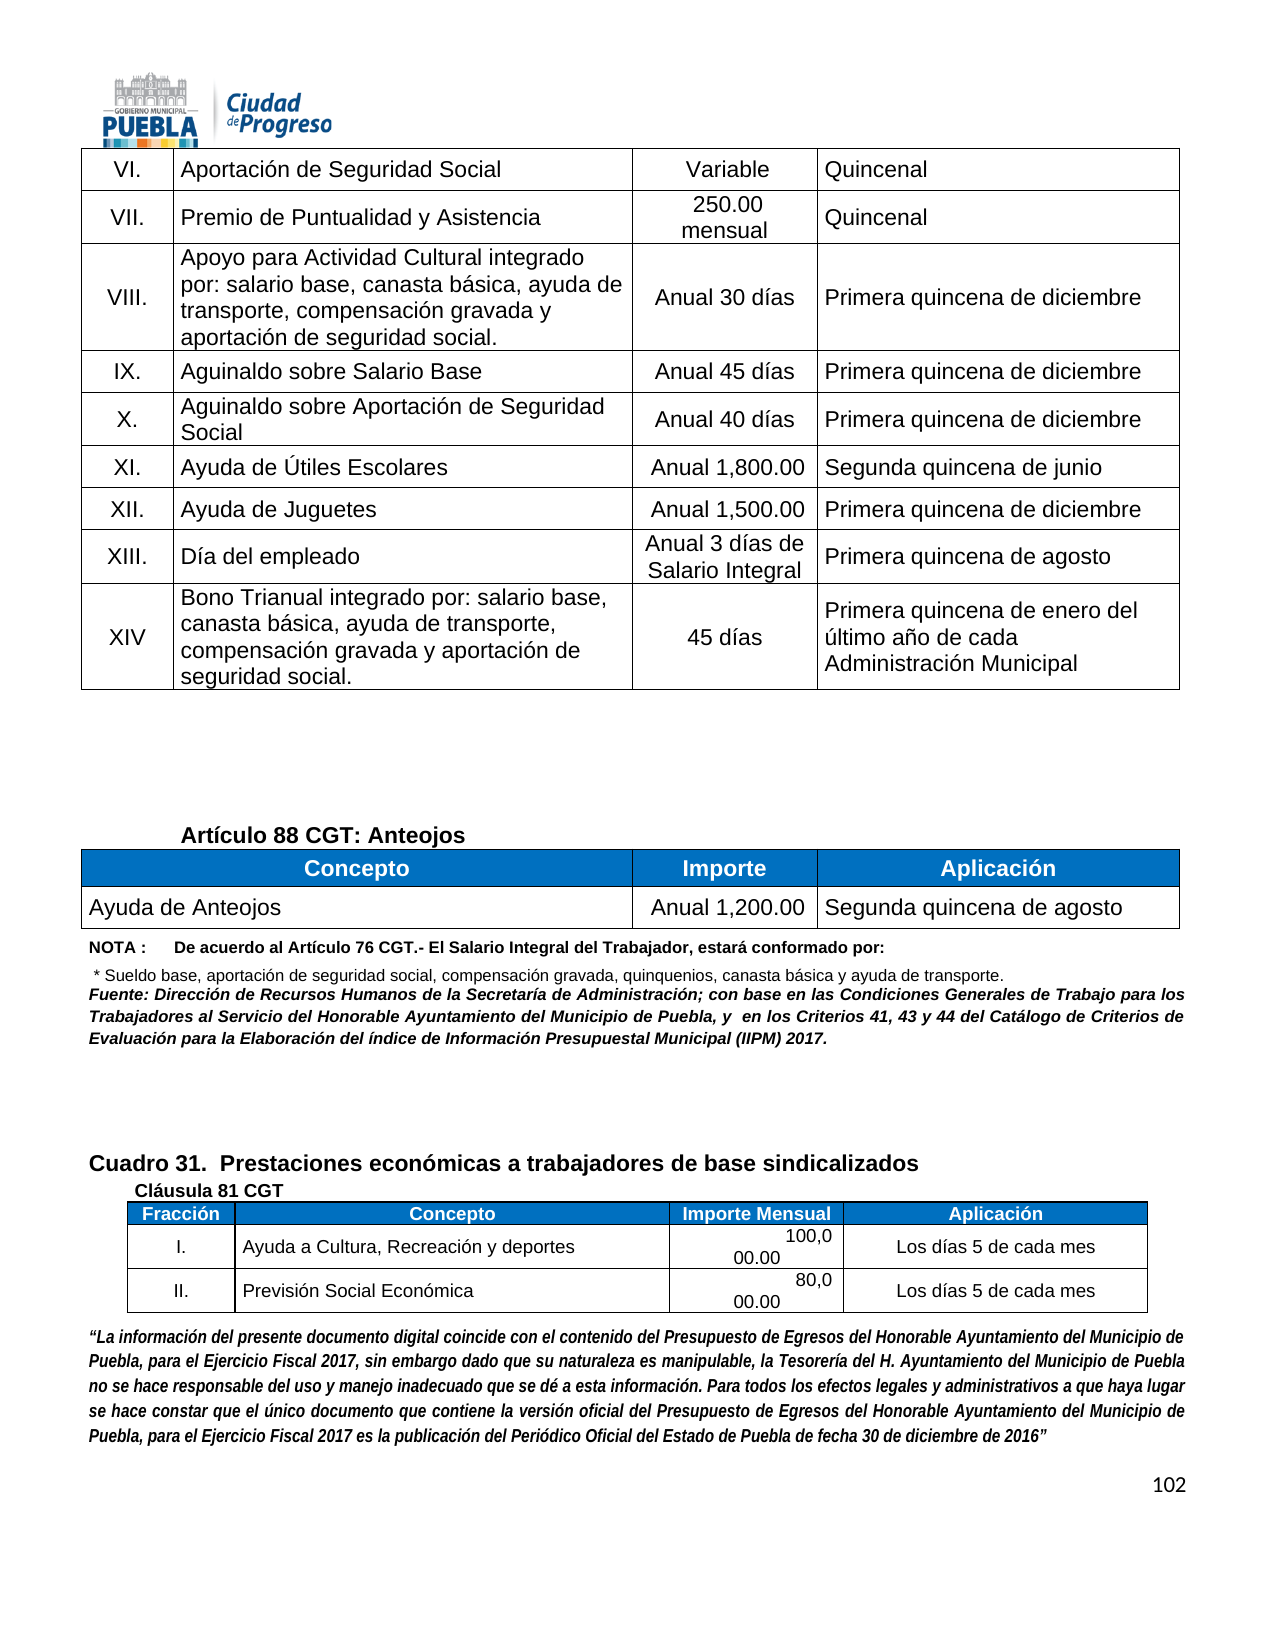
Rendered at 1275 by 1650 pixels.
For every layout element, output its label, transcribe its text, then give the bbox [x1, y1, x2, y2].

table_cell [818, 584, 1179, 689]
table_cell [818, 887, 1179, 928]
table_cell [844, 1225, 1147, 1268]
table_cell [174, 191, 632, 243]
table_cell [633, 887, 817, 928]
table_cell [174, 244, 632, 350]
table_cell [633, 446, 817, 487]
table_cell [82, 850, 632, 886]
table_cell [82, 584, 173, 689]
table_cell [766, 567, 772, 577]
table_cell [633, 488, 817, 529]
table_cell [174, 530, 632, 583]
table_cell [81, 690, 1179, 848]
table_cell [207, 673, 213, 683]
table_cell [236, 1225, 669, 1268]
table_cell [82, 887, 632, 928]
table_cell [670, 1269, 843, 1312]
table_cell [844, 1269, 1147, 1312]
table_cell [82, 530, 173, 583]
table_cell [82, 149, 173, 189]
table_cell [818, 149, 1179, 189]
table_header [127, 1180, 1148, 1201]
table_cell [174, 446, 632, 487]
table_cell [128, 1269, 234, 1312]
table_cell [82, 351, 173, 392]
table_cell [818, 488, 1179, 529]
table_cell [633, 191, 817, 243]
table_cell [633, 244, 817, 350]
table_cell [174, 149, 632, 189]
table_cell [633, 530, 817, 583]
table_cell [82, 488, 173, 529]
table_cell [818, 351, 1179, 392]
text * Sueldo base, aportación de seguridad social, compensación gravada, quinquenios, canasta básica y ayuda de transporte. [89, 965, 1186, 984]
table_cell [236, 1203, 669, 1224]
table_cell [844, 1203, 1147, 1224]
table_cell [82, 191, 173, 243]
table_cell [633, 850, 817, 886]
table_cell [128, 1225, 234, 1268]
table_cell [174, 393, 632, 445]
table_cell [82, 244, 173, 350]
text Cuadro 31. Prestaciones económicas a trabajadores de base sindicalizados [89, 1149, 1186, 1176]
text Fuente: Dirección de Recursos Humanos de la Secretaría de Administración; con base en las Condiciones Generales de Trabajo para los Trabajadores al Servicio del Honorable Ayuntamiento del Municipio de Puebla, y en los Criterios 41, 43 y 44 del Catálogo de Criterios de Evaluación para la Elaboración del índice de Información Presupuestal Municipal (IIPM) 2017. [89, 984, 1186, 1048]
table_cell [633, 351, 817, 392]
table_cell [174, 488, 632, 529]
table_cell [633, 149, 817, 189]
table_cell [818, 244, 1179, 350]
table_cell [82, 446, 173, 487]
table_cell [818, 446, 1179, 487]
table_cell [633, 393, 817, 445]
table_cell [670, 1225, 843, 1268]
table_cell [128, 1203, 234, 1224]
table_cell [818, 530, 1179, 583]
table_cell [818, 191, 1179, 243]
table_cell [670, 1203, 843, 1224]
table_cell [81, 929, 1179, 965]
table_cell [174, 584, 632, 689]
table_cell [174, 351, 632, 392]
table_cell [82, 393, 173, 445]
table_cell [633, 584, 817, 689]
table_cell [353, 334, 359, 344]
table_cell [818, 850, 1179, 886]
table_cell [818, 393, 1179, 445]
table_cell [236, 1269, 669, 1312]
picture [103, 72, 332, 148]
